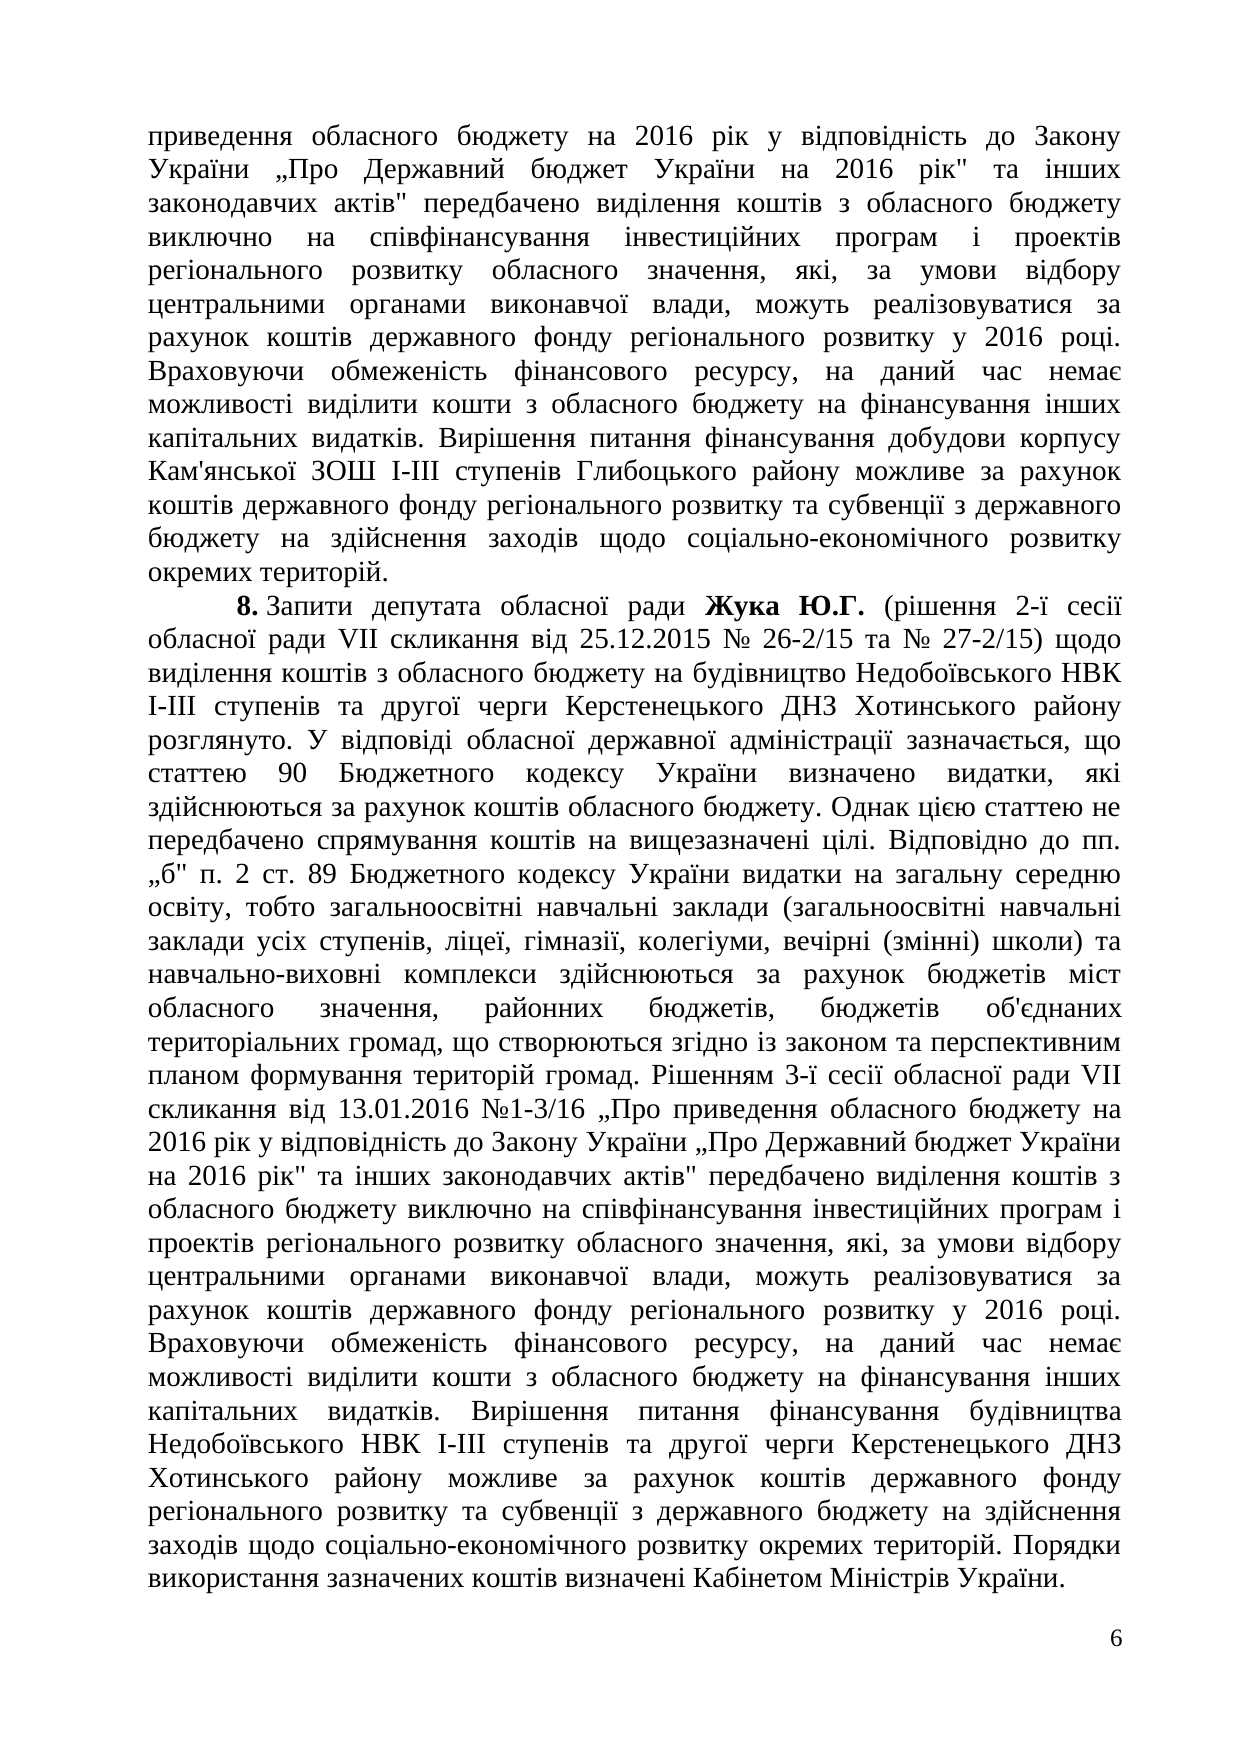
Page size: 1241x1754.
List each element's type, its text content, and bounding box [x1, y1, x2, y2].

list Запити депутата обласної ради Жука Ю.Г. (рішення 2-ї сесії обласної ради VІІ скликання від 25.12.2015 № 26-2/15 та № 27-2/15) щодо виділення коштів з обласного бюджету на будівництво Недобоївського НВК І-ІІІ ступенів та другої черги Керстенецького ДНЗ Хотинського району розглянуто. У відповіді обласної державної адміністрації зазначається, що статтею 90 Бюджетного кодексу України визначено видатки, які здійснюються за рахунок коштів обласного бюджету. Однак цією статтею не передбачено спрямування коштів на вищезазначені цілі. Відповідно до пп. „б" п. 2 ст. 89 Бюджетного кодексу України видатки на загальну середню освіту, тобто загальноосвітні навчальні заклади (загальноосвітні навчальні заклади усіх ступенів, ліцеї, гімназії, колегіуми, вечірні (змінні) школи) та навчально-виховні комплекси здійснюються за рахунок бюджетів міст обласного значення, районних бюджетів, бюджетів об'єднаних територіальних громад, що створюються згідно із законом та перспективним планом формування територій громад. Рішенням 3-ї сесії обласної ради VII скликання від 13.01.2016 №1-3/16 „Про приведення обласного бюджету на 2016 рік у відповідність до Закону України „Про Державний бюджет України на 2016 рік" та інших законодавчих актів" передбачено виділення коштів з обласного бюджету виключно на співфінансування інвестиційних програм і проектів регіонального розвитку обласного значення, які, за умови відбору центральними органами виконавчої влади, можуть реалізовуватися за рахунок коштів державного фонду регіонального розвитку у 2016 році. Враховуючи обмеженість фінансового ресурсу, на даний час немає можливості виділити кошти з обласного бюджету на фінансування інших капітальних видатків. Вирішення питання фінансування будівництва Недобоївського НВК І-ІІІ ступенів та другої черги Керстенецького ДНЗ Хотинського району можливе за рахунок коштів державного фонду регіонального розвитку та субвенції з державного бюджету на здійснення заходів щодо соціально-економічного розвитку окремих територій. Порядки використання зазначених коштів визначені Кабінетом Міністрів України. [148, 588, 1122, 1594]
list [148, 118, 1122, 588]
